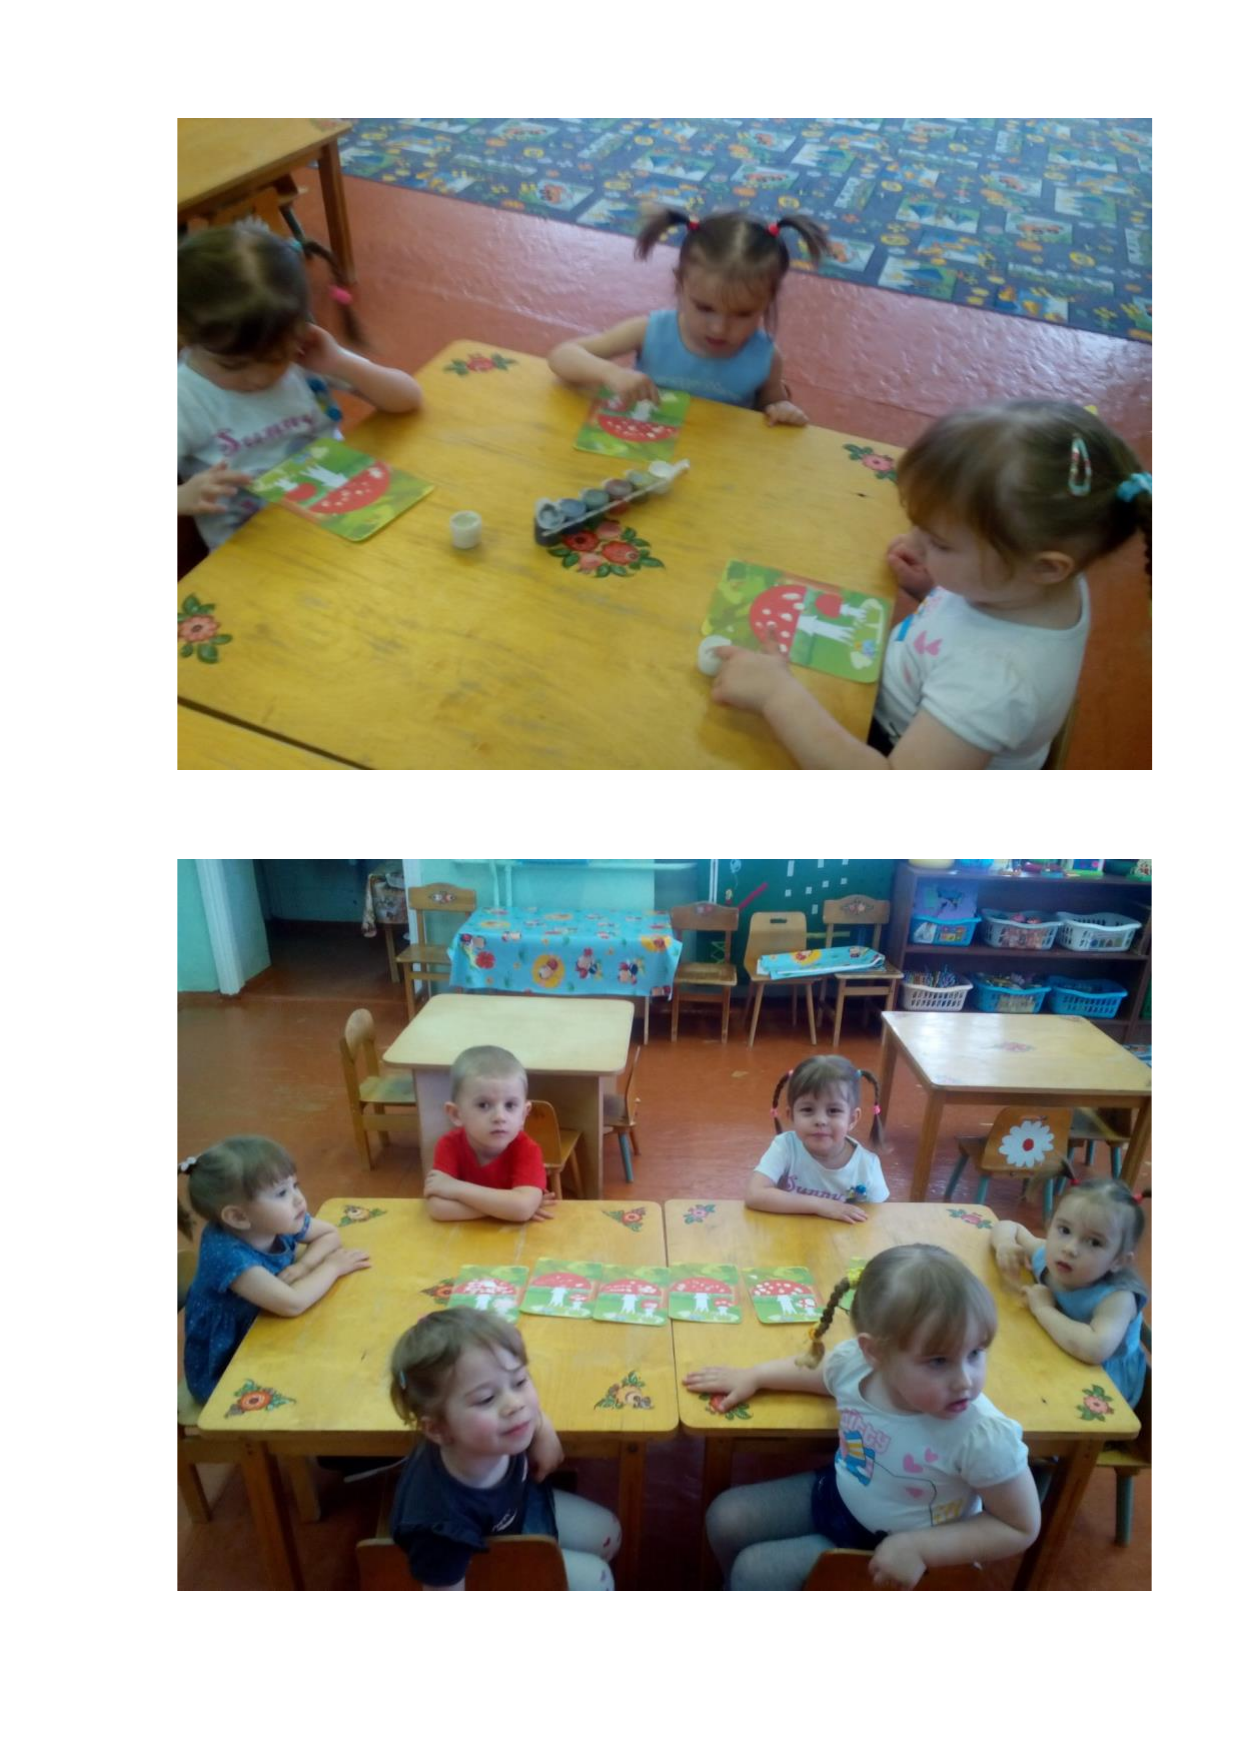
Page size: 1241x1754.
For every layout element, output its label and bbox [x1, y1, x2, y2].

picture [177, 859, 1152, 1591]
picture [177, 118, 1153, 770]
